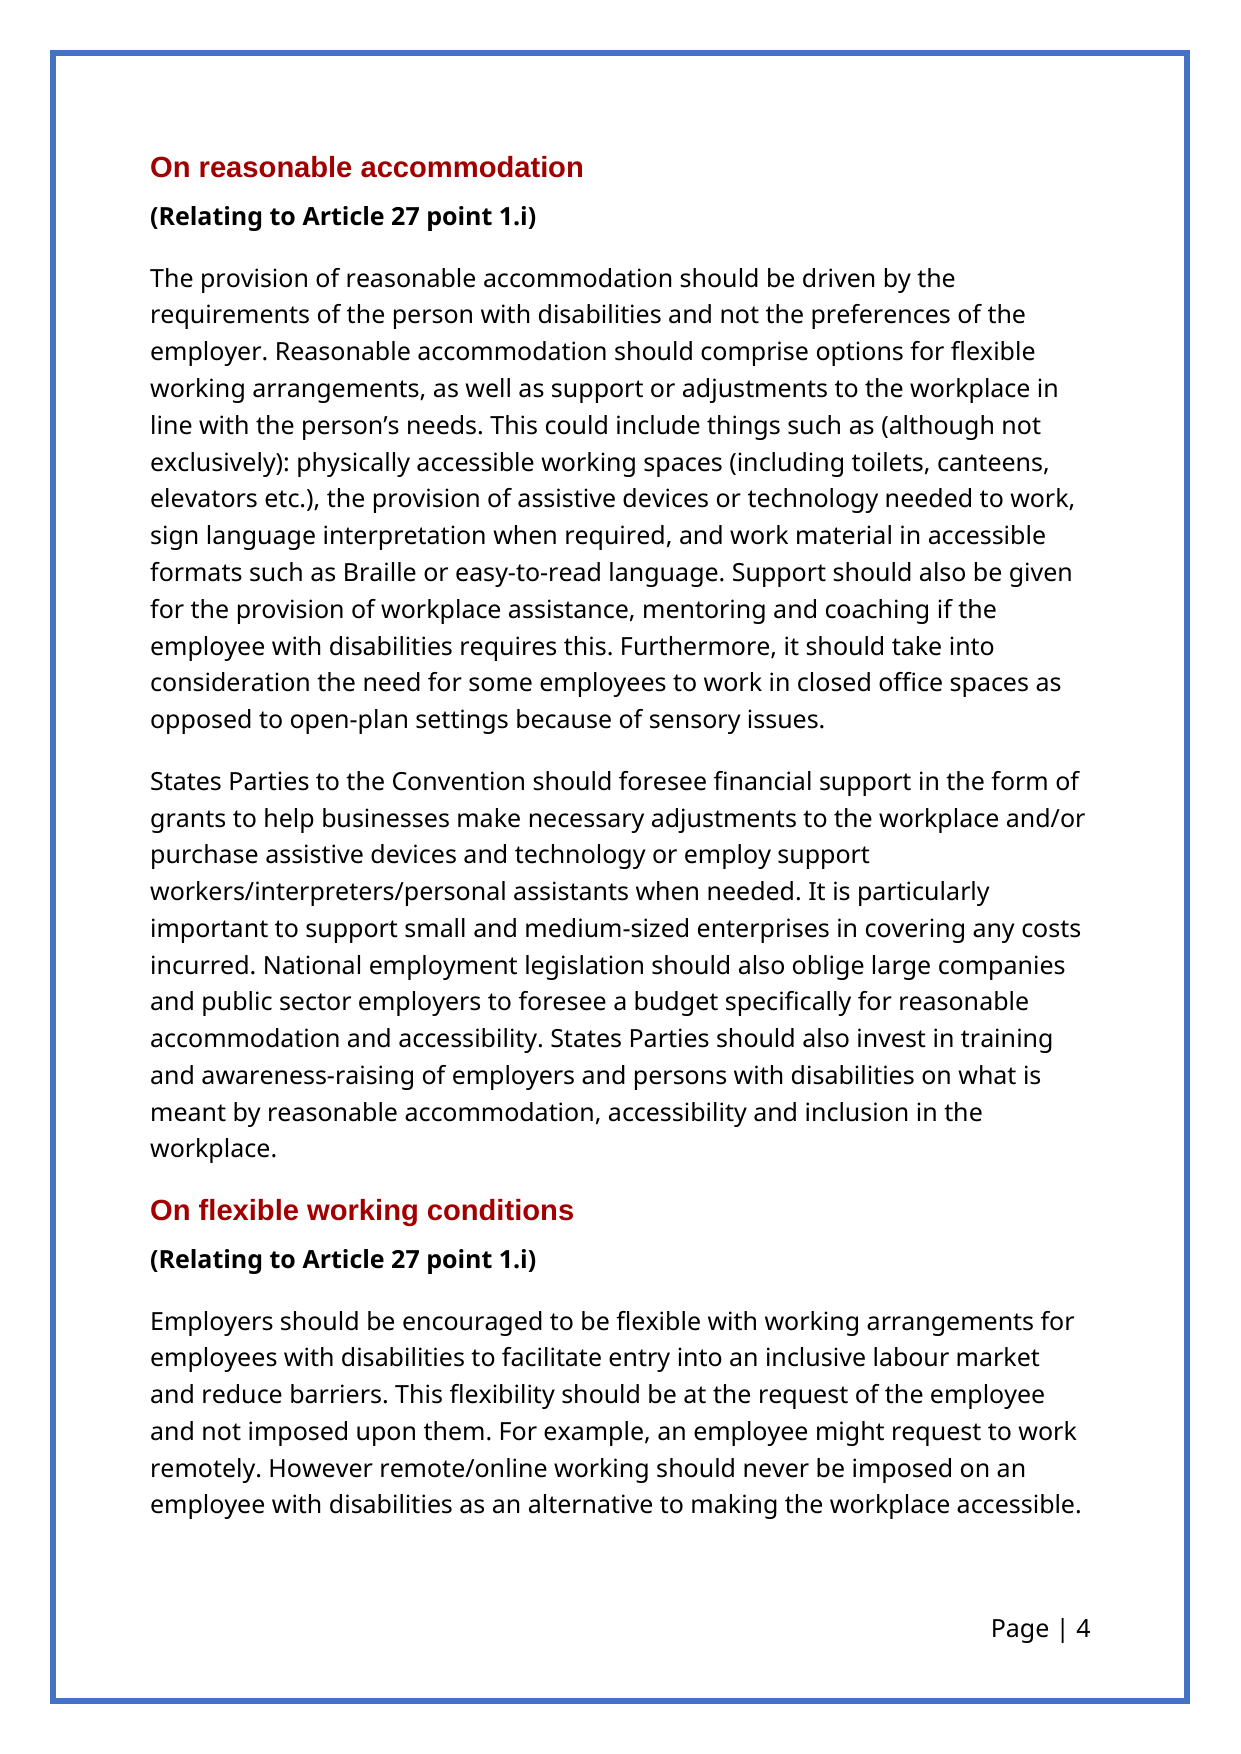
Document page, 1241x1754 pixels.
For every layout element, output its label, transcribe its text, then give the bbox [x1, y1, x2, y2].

text (Relating to Article 27 point 1.i) [150, 1242, 1090, 1276]
subtitle On flexible working conditions [150, 1193, 1090, 1226]
subtitle On reasonable accommodation [150, 150, 1090, 183]
text The provision of reasonable accommodation should be driven by the requirements of the person with disabilities and not the preferences of the employer. Reasonable accommodation should comprise options for flexible working arrangements, as well as support or adjustments to the workplace in line with the person’s needs. This could include things such as (although not exclusively): physically accessible working spaces (including toilets, canteens, elevators etc.), the provision of assistive devices or technology needed to work, sign language interpretation when required, and work material in accessible formats such as Braille or easy-to-read language. Support should also be given for the provision of workplace assistance, mentoring and coaching if the employee with disabilities requires this. Furthermore, it should take into consideration the need for some employees to work in closed office spaces as opposed to open-plan settings because of sensory issues. [150, 260, 1090, 736]
text Employers should be encouraged to be flexible with working arrangements for employees with disabilities to facilitate entry into an inclusive labour market and reduce barriers. This flexibility should be at the request of the employee and not imposed upon them. For example, an employee might request to work remotely. However remote/online working should never be imposed on an employee with disabilities as an alternative to making the workplace accessible. [150, 1303, 1090, 1521]
text (Relating to Article 27 point 1.i) [150, 199, 1090, 233]
text States Parties to the Convention should foresee financial support in the form of grants to help businesses make necessary adjustments to the workplace and/or purchase assistive devices and technology or employ support workers/interpreters/personal assistants when needed. It is particularly important to support small and medium-sized enterprises in covering any costs incurred. National employment legislation should also oblige large companies and public sector employers to foresee a budget specifically for reasonable accommodation and accessibility. States Parties should also invest in training and awareness-raising of employers and persons with disabilities on what is meant by reasonable accommodation, accessibility and inclusion in the workplace. [150, 763, 1090, 1165]
